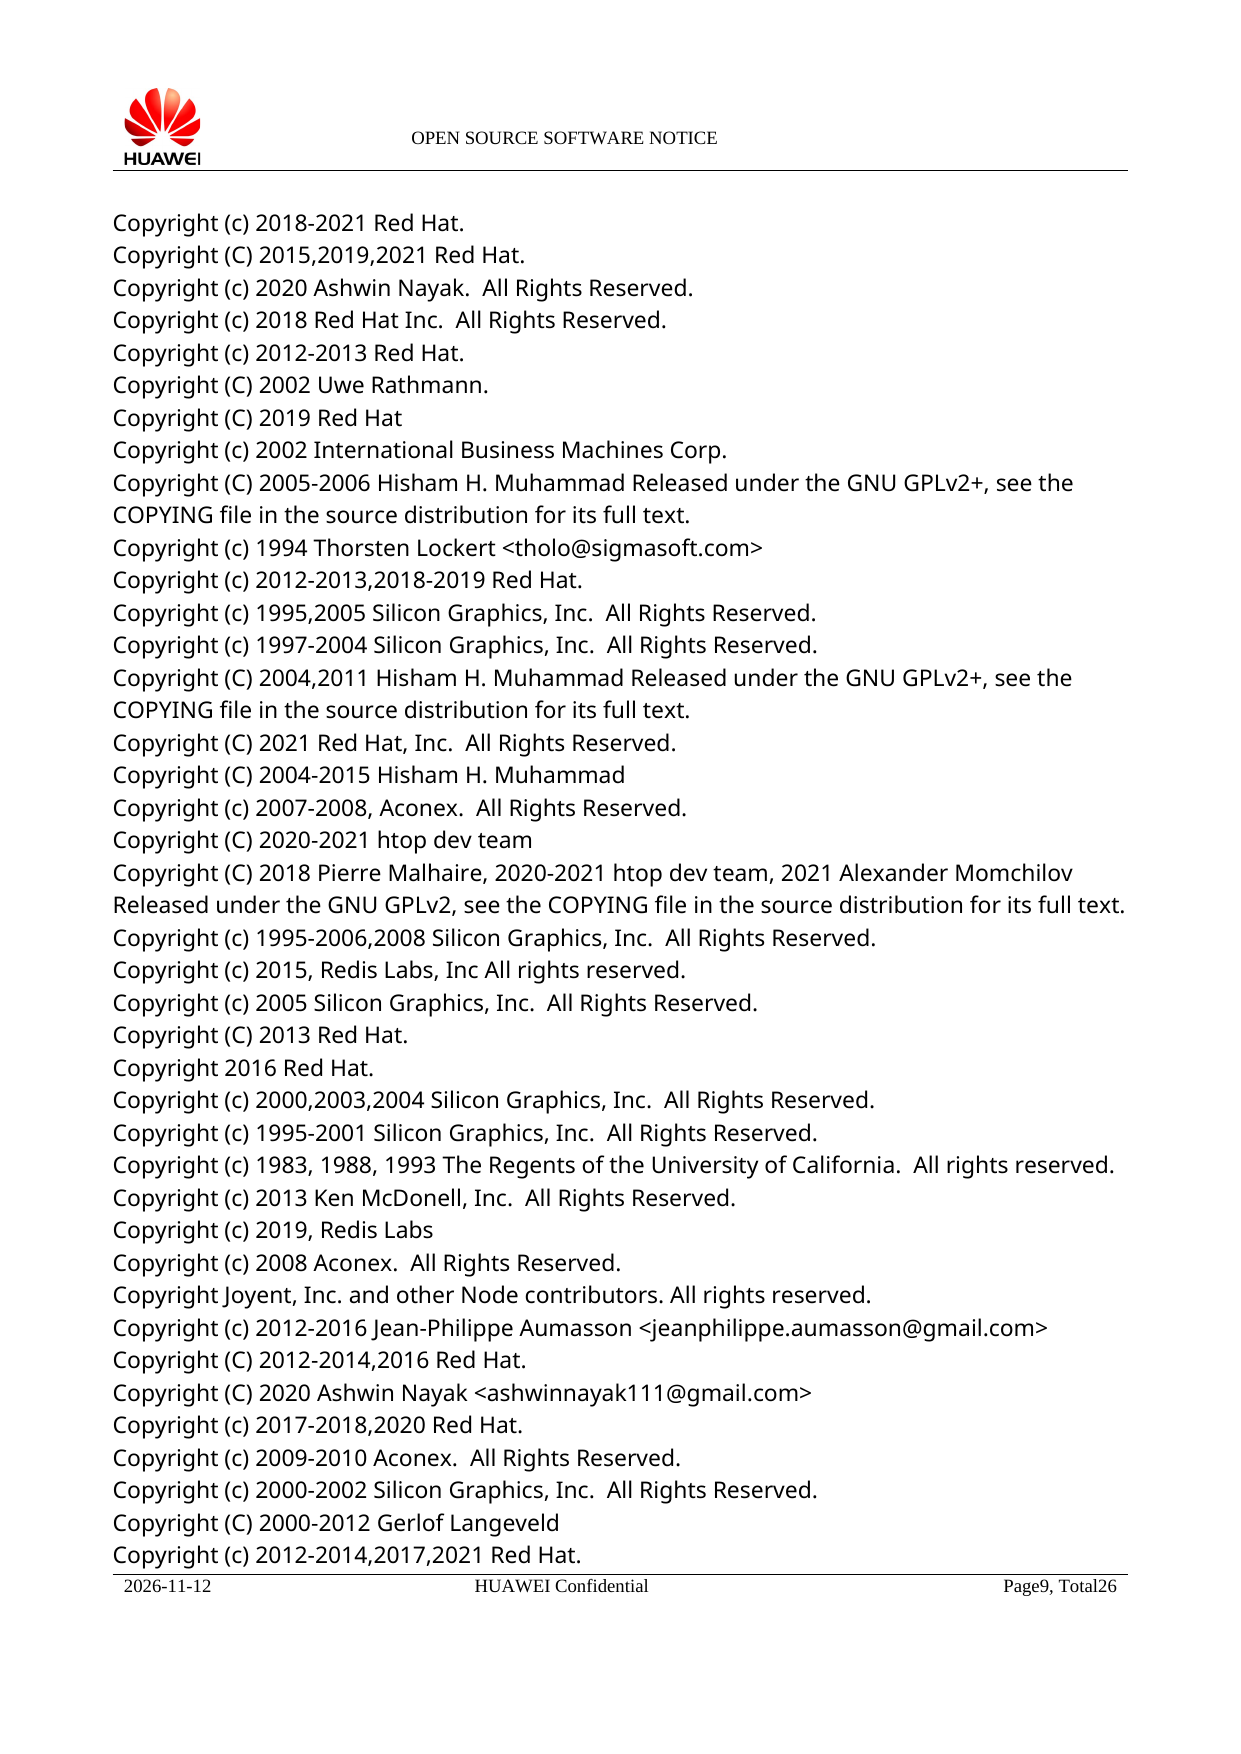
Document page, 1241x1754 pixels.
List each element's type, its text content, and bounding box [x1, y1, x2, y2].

picture [124, 88, 201, 165]
